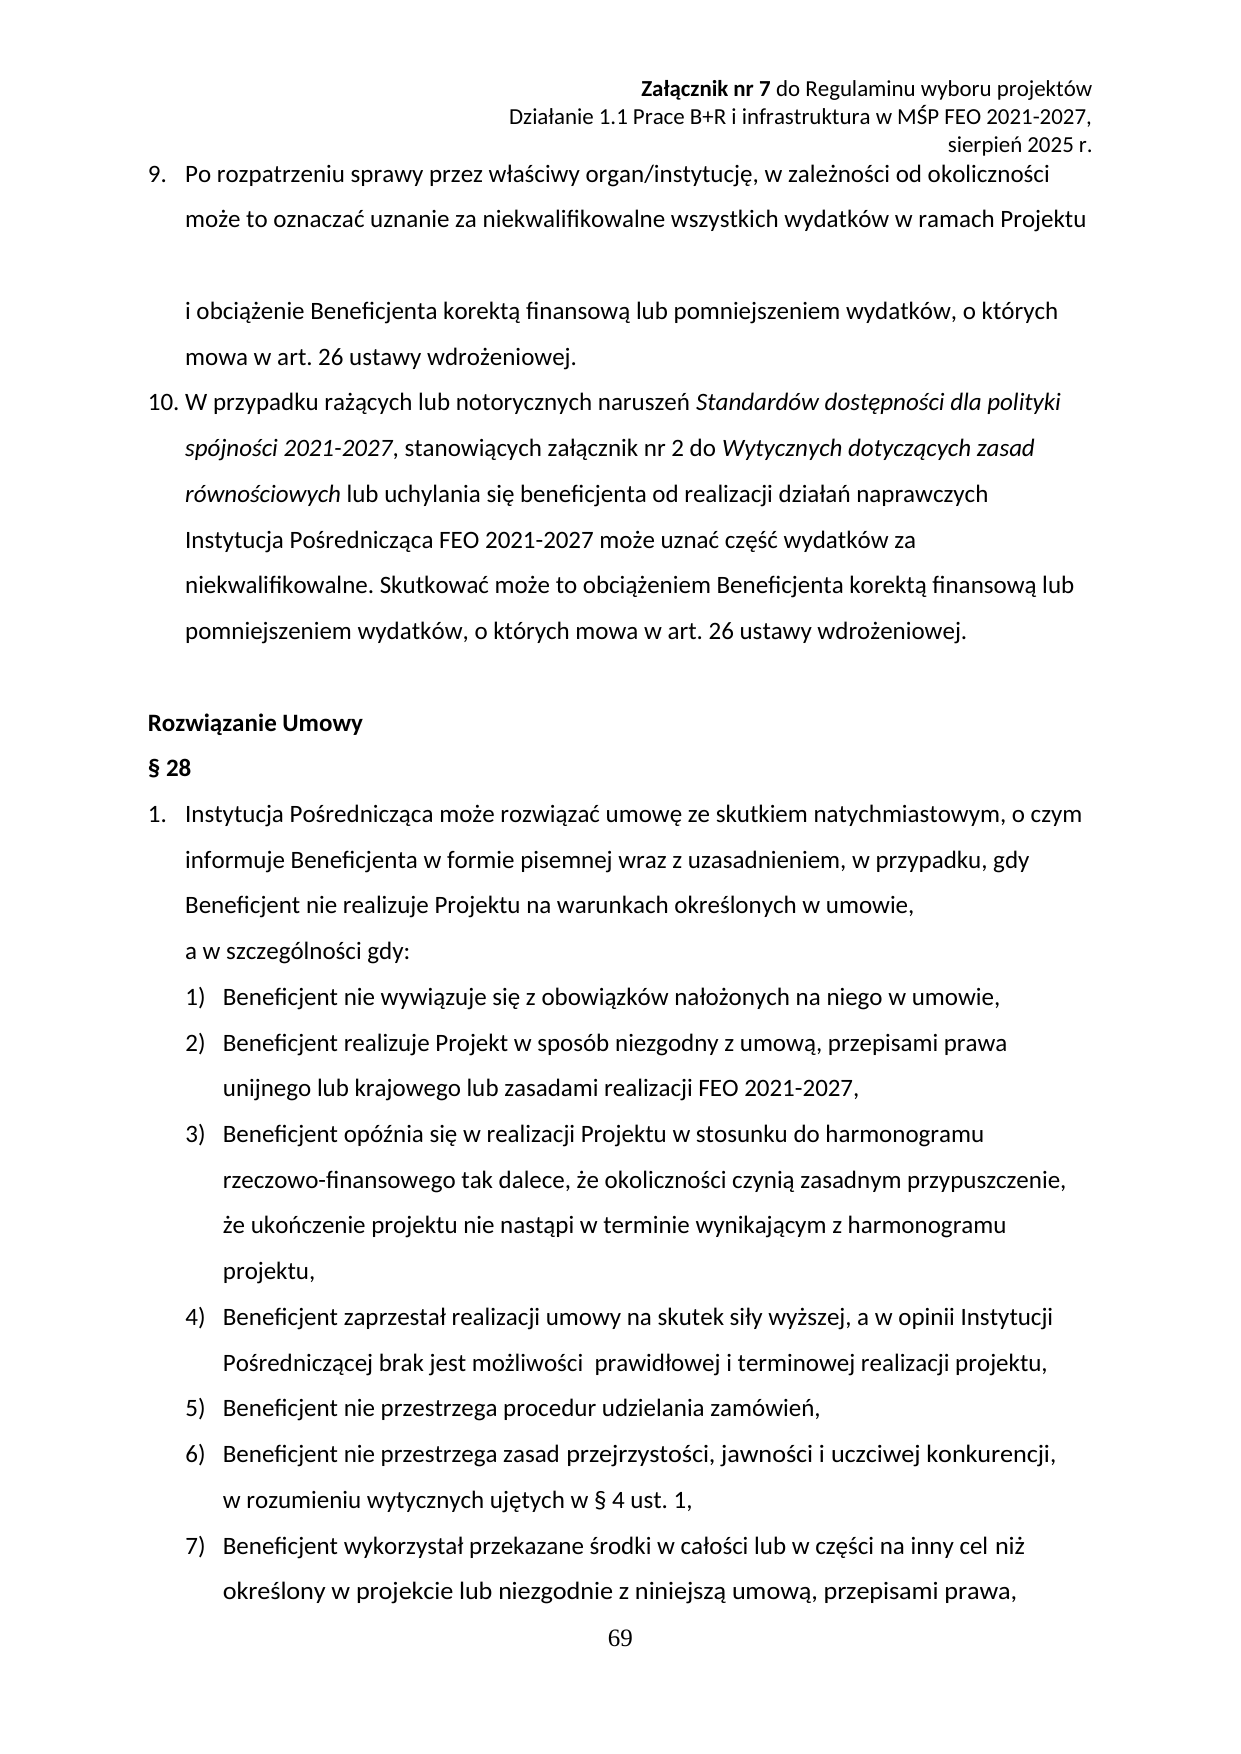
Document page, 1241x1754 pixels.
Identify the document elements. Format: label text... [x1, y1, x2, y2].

list Beneficjent wykorzystał przekazane środki w całości lub w części na inny cel niż określony w projekcie lub niezgodnie z niniejszą umową, przepisami prawa, [185, 1530, 1092, 1606]
list Po rozpatrzeniu sprawy przez właściwy organ/instytucję, w zależności od okoliczności może to oznaczać uznanie za niekwalifikowalne wszystkich wydatków w ramach Projektu i obciążenie Beneficjenta korektą finansową lub pomniejszeniem wydatków, o których mowa w art. 26 ustawy wdrożeniowej. [148, 158, 1092, 371]
list Beneficjent opóźnia się w realizacji Projektu w stosunku do harmonogramu rzeczowo-finansowego tak dalece, że okoliczności czynią zasadnym przypuszczenie, że ukończenie projektu nie nastąpi w terminie wynikającym z harmonogramu projektu, [185, 1118, 1092, 1286]
list Beneficjent nie przestrzega zasad przejrzystości, jawności i uczciwej konkurencji, w rozumieniu wytycznych ujętych w § 4 ust. 1, [185, 1438, 1092, 1514]
text § 28 [148, 752, 1092, 783]
list Instytucja Pośrednicząca może rozwiązać umowę ze skutkiem natychmiastowym, o czym informuje Beneficjenta w formie pisemnej wraz z uzasadnieniem, w przypadku, gdy Beneficjent nie realizuje Projektu na warunkach określonych w umowie, a w szczególności gdy: [148, 798, 1092, 966]
list Beneficjent nie wywiązuje się z obowiązków nałożonych na niego w umowie, [185, 981, 1092, 1012]
list Beneficjent realizuje Projekt w sposób niezgodny z umową, przepisami prawa unijnego lub krajowego lub zasadami realizacji FEO 2021-2027, [185, 1027, 1092, 1103]
list Beneficjent nie przestrzega procedur udzielania zamówień, [185, 1393, 1092, 1423]
list Beneficjent zaprzestał realizacji umowy na skutek siły wyższej, a w opinii Instytucji Pośredniczącej brak jest możliwości prawidłowej i terminowej realizacji projektu, [185, 1301, 1092, 1377]
list W przypadku rażących lub notorycznych naruszeń Standardów dostępności dla polityki spójności 2021-2027, stanowiących załącznik nr 2 do Wytycznych dotyczących zasad równościowych lub uchylania się beneficjenta od realizacji działań naprawczych Instytucja Pośrednicząca FEO 2021-2027 może uznać część wydatków za niekwalifikowalne. Skutkować może to obciążeniem Beneficjenta korektą finansową lub pomniejszeniem wydatków, o których mowa w art. 26 ustawy wdrożeniowej. [148, 387, 1092, 646]
text Rozwiązanie Umowy [148, 707, 1092, 737]
